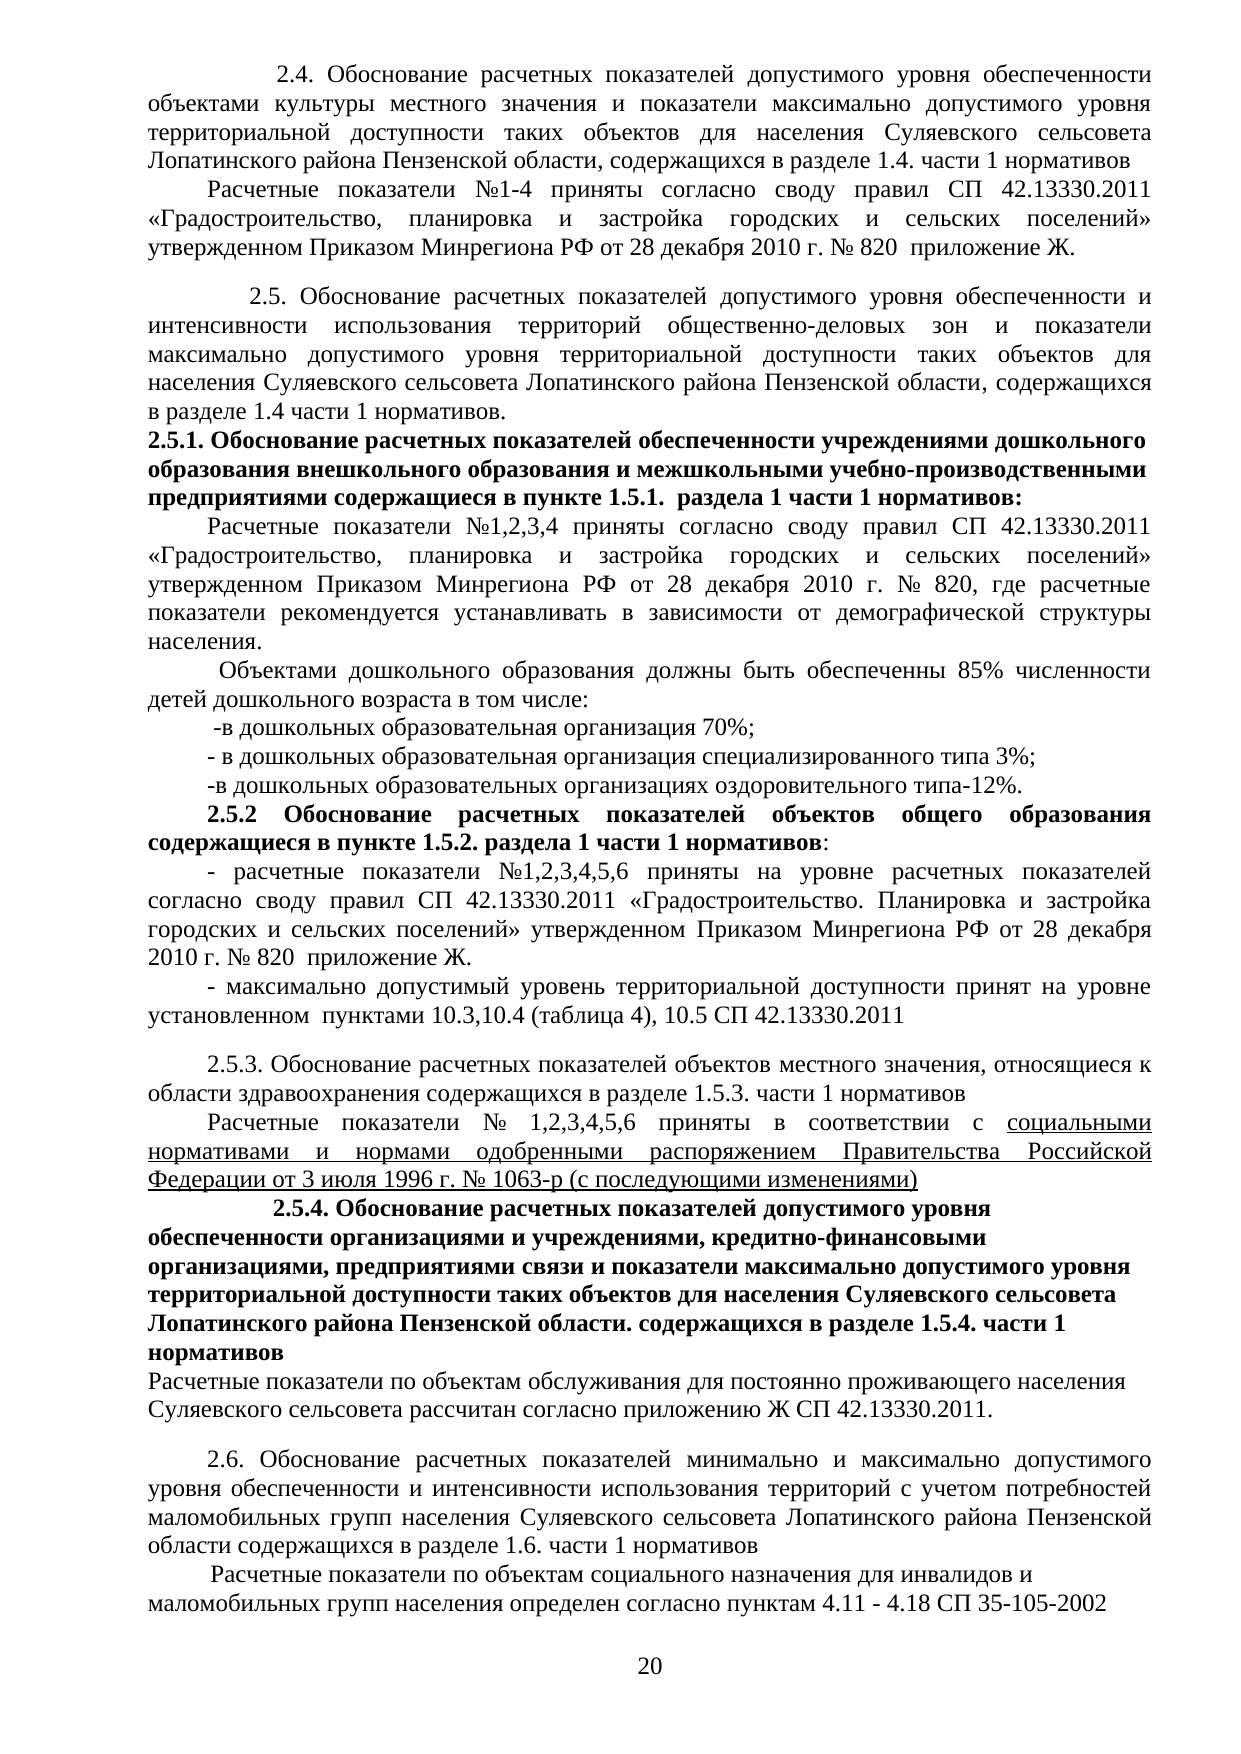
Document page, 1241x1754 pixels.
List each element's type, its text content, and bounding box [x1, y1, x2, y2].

text -в дошкольных образовательная организация 70%; [148, 712, 1152, 741]
text - в дошкольных образовательная организация специализированного типа 3%; [148, 741, 1152, 770]
text - расчетные показатели №1,2,3,4,5,6 приняты на уровне расчетных показателей согласно своду правил СП 42.13330.2011 «Градостроительство. Планировка и застройка городских и сельских поселений» утвержденном Приказом Минрегиона РФ от 28 декабря 2010 г. № 820 приложение Ж. [148, 856, 1152, 971]
text Расчетные показатели № 1,2,3,4,5,6 приняты в соответствии с социальными нормативами и нормами одобренными распоряжением Правительства Российской Федерации от 3 июля 1996 г. № 1063-р (с последующими изменениями) [148, 1162, 1152, 1193]
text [148, 1559, 1152, 1617]
text Расчетные показатели по объектам обслуживания для постоянно проживающего населения Суляевского сельсовета рассчитан согласно приложению Ж СП 42.13330.2011. [148, 1366, 1152, 1423]
subtitle 2.5.3. Обоснование расчетных показателей объектов местного значения, относящиеся к области здравоохранения содержащихся в разделе 1.5.3. части 1 нормативов [148, 1049, 1152, 1107]
text 2.5.2 Обоснование расчетных показателей объектов общего образования содержащиеся в пункте 1.5.2. раздела 1 части 1 нормативов: [148, 799, 1152, 856]
text 2.5.1. Обоснование расчетных показателей обеспеченности учреждениями дошкольного образования внешкольного образования и межшкольными учебно-производственными предприятиями содержащиеся в пункте 1.5.1. раздела 1 части 1 нормативов: [148, 425, 1152, 511]
text Расчетные показатели №1-4 приняты согласно своду правил СП 42.13330.2011 «Градостроительство, планировка и застройка городских и сельских поселений» утвержденном Приказом Минрегиона РФ от 28 декабря 2010 г. № 820 приложение Ж. [148, 174, 1152, 260]
text Расчетные показатели № 1,2,3,4,5,6 приняты в соответствии с социальными нормативами и нормами одобренными распоряжением Правительства Российской Федерации от 3 июля 1996 г. № 1063-р (с последующими изменениями) [148, 1107, 1152, 1161]
text -в дошкольных образовательных организациях оздоровительного типа-12%. [148, 770, 1152, 799]
text Расчетные показатели №1,2,3,4 приняты согласно своду правил СП 42.13330.2011 «Градостроительство, планировка и застройка городских и сельских поселений» утвержденном Приказом Минрегиона РФ от 28 декабря 2010 г. № 820, где расчетные показатели рекомендуется устанавливать в зависимости от демографической структуры населения. [148, 511, 1152, 655]
text - максимально допустимый уровень территориальной доступности принят на уровне установленном пунктами 10.3,10.4 (таблица 4), 10.5 СП 42.13330.2011 [148, 971, 1152, 1029]
text 2.5.4. Обоснование расчетных показателей допустимого уровня обеспеченности организациями и учреждениями, кредитно-финансовыми организациями, предприятиями связи и показатели максимально допустимого уровня территориальной доступности таких объектов для населения Суляевского сельсовета Лопатинского района Пензенской области. содержащихся в разделе 1.5.4. части 1 нормативов [148, 1193, 1152, 1366]
subtitle 2.5. Обоснование расчетных показателей допустимого уровня обеспеченности и интенсивности использования территорий общественно-деловых зон и показатели максимально допустимого уровня территориальной доступности таких объектов для населения Суляевского сельсовета Лопатинского района Пензенской области, содержащихся в разделе 1.4 части 1 нормативов. [148, 281, 1152, 425]
text Объектами дошкольного образования должны быть обеспеченны 85% численности детей дошкольного возраста в том числе: [148, 655, 1152, 712]
subtitle 2.4. Обоснование расчетных показателей допустимого уровня обеспеченности объектами культуры местного значения и показатели максимально допустимого уровня территориальной доступности таких объектов для населения Суляевского сельсовета Лопатинского района Пензенской области, содержащихся в разделе 1.4. части 1 нормативов [148, 59, 1152, 174]
subtitle 2.6. Обоснование расчетных показателей минимально и максимально допустимого уровня обеспеченности и интенсивности использования территорий с учетом потребностей маломобильных групп населения Суляевского сельсовета Лопатинского района Пензенской области содержащихся в разделе 1.6. части 1 нормативов [148, 1444, 1152, 1559]
